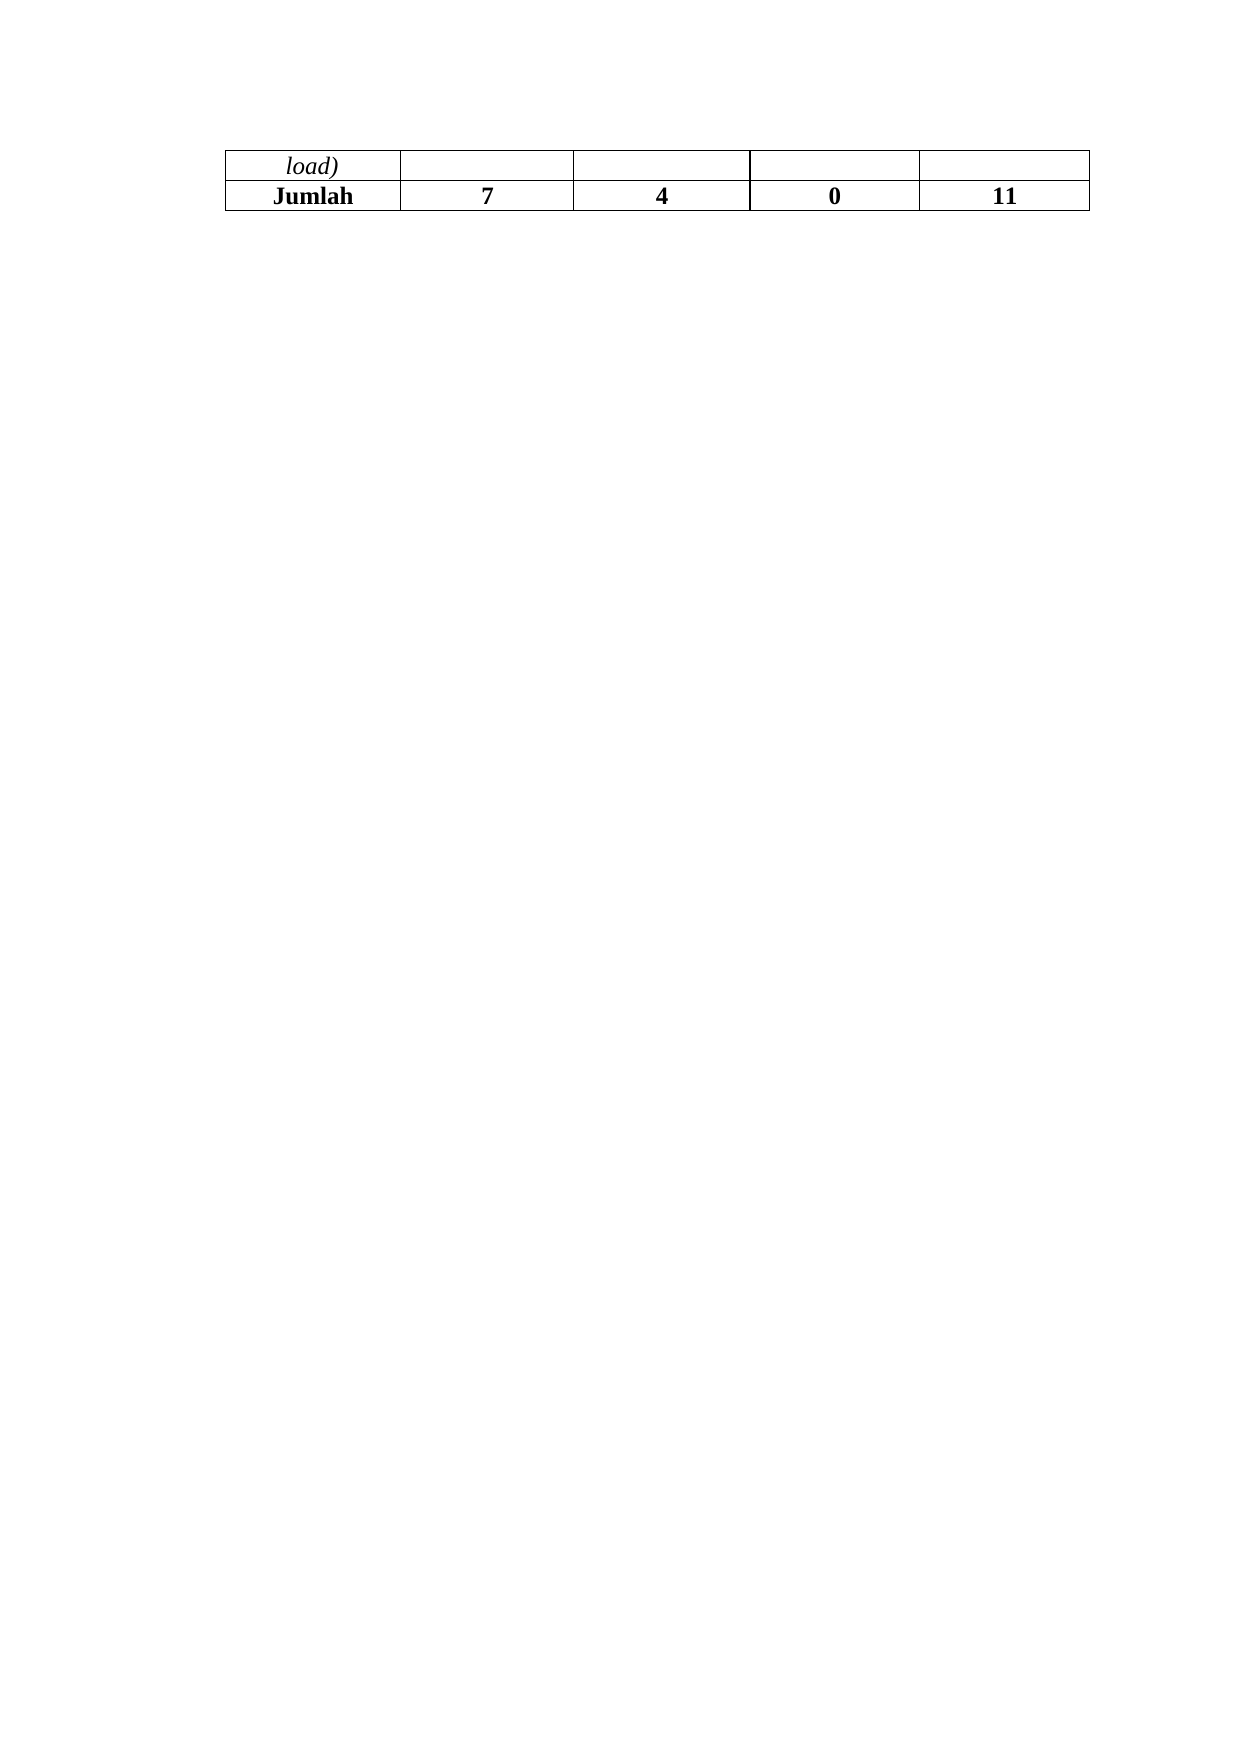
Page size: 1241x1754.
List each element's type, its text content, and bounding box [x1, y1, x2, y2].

table_cell 11 [920, 181, 1089, 209]
table_cell 7 [401, 181, 573, 209]
table_cell 0 [751, 181, 919, 209]
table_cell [226, 151, 400, 180]
table_cell 4 [574, 181, 749, 209]
table_cell 2 [920, 151, 1089, 180]
table_cell 10, 11 [401, 151, 573, 180]
table_cell - [751, 151, 919, 180]
table_cell Jumlah [226, 181, 400, 209]
table_cell - [574, 151, 749, 180]
